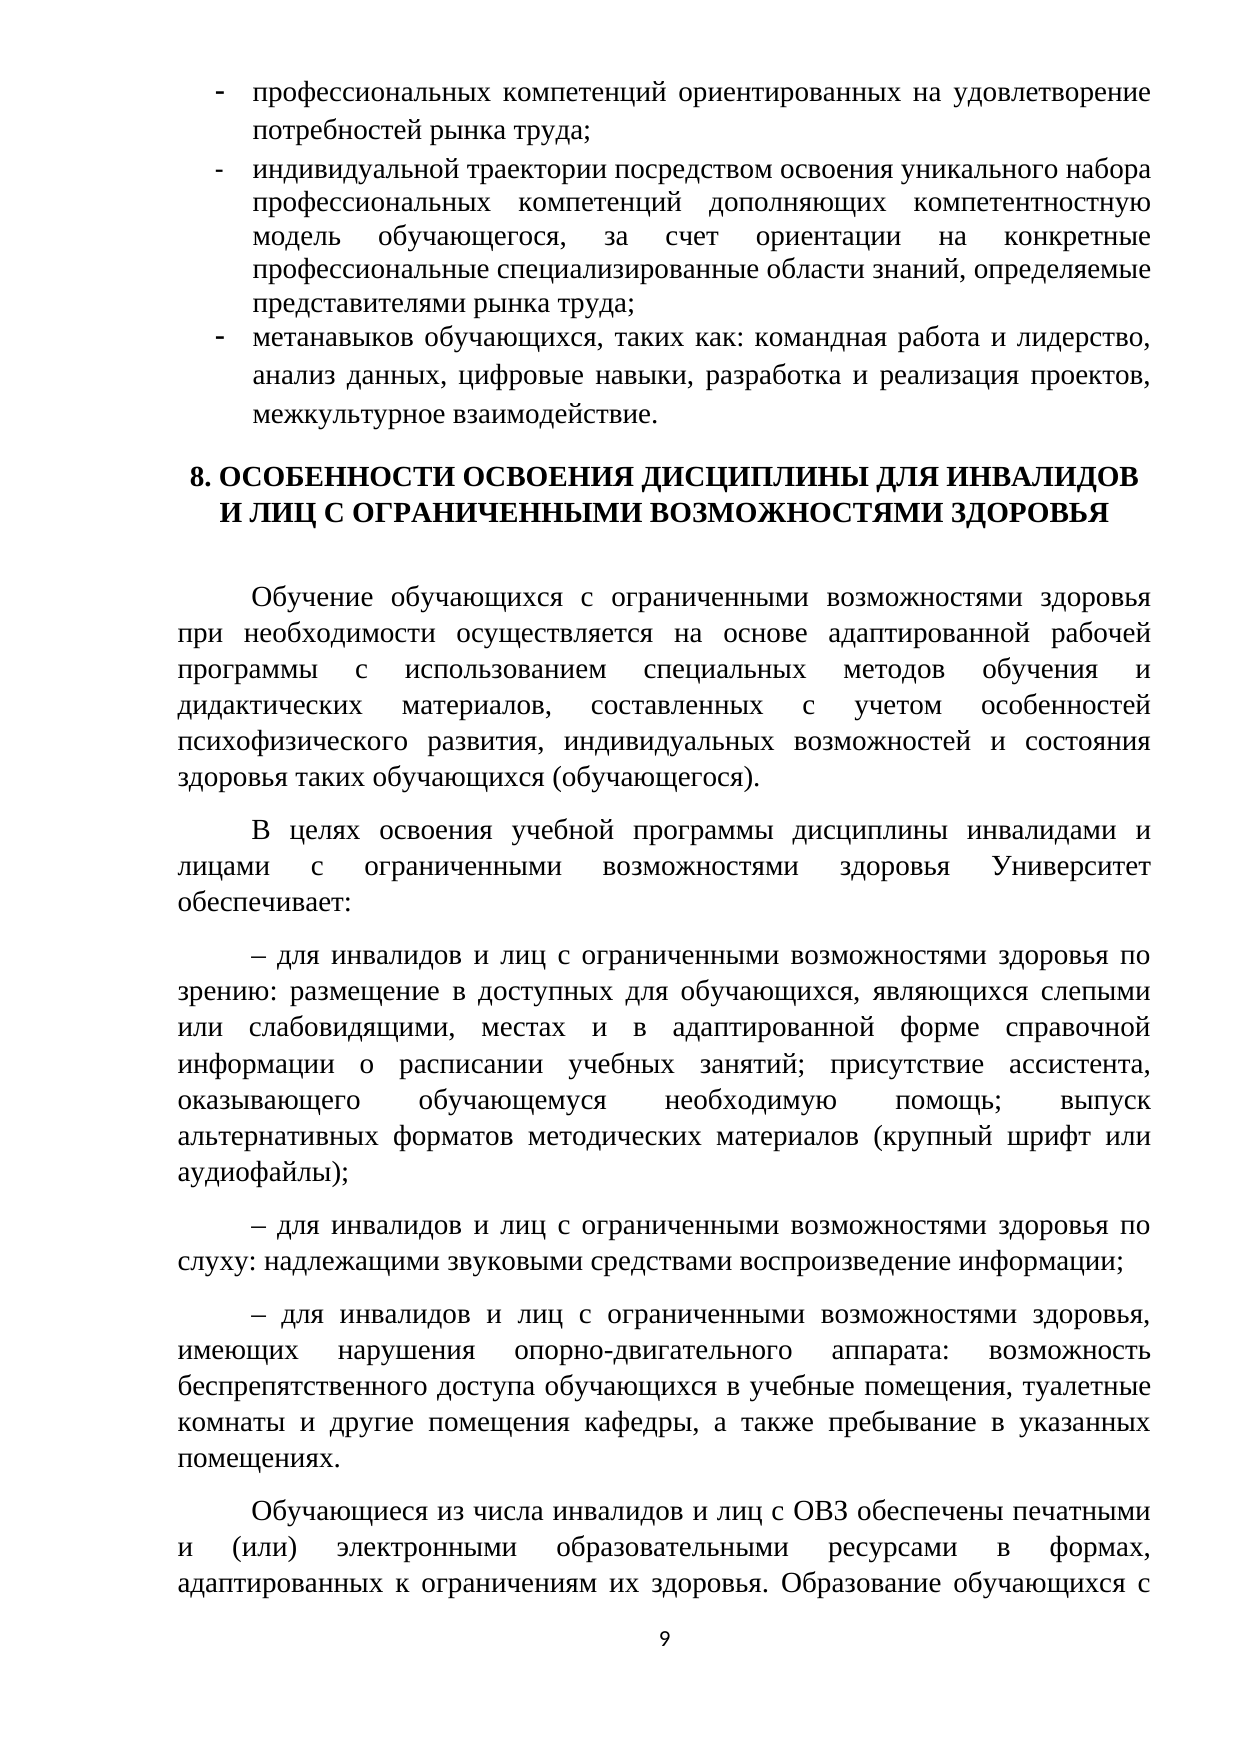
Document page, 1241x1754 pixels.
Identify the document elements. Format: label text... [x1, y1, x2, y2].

list индивидуальной траектории посредством освоения уникального набора профессиональных компетенций дополняющих компетентностную модель обучающегося, за счет ориентации на конкретные профессиональные специализированные области знаний, определяемые представителями рынка труда; [215, 151, 1152, 319]
text – для инвалидов и лиц с ограниченными возможностями здоровья по зрению: размещение в доступных для обучающихся, являющихся слепыми или слабовидящими, местах и в адаптированной форме справочной информации о расписании учебных занятий; присутствие ассистента, оказывающего обучающемуся необходимую помощь; выпуск альтернативных форматов методических материалов (крупный шрифт или аудиофайлы); [177, 937, 1152, 1188]
subtitle 8. ОСОБЕННОСТИ ОСВОЕНИЯ ДИСЦИПЛИНЫ ДЛЯ ИНВАЛИДОВ И ЛИЦ С ОГРАНИЧЕННЫМИ ВОЗМОЖНОСТЯМИ ЗДОРОВЬЯ [177, 459, 1152, 529]
text – для инвалидов и лиц с ограниченными возможностями здоровья, имеющих нарушения опорно-двигательного аппарата: возможность беспрепятственного доступа обучающихся в учебные помещения, туалетные комнаты и другие помещения кафедры, а также пребывание в указанных помещениях. [177, 1296, 1152, 1474]
list метанавыков обучающихся, таких как: командная работа и лидерство, анализ данных, цифровые навыки, разработка и реализация проектов, межкультурное взаимодействие. [215, 319, 1152, 429]
list профессиональных компетенций ориентированных на удовлетворение потребностей рынка труда; [215, 74, 1152, 146]
text В целях освоения учебной программы дисциплины инвалидами и лицами с ограниченными возможностями здоровья Университет обеспечивает: [177, 812, 1152, 918]
text – для инвалидов и лиц с ограниченными возможностями здоровья по слуху: надлежащими звуковыми средствами воспроизведение информации; [177, 1207, 1152, 1277]
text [177, 1493, 1152, 1599]
text Обучение обучающихся с ограниченными возможностями здоровья при необходимости осуществляется на основе адаптированной рабочей программы с использованием специальных методов обучения и дидактических материалов, составленных с учетом особенностей психофизического развития, индивидуальных возможностей и состояния здоровья таких обучающихся (обучающегося). [177, 579, 1152, 793]
